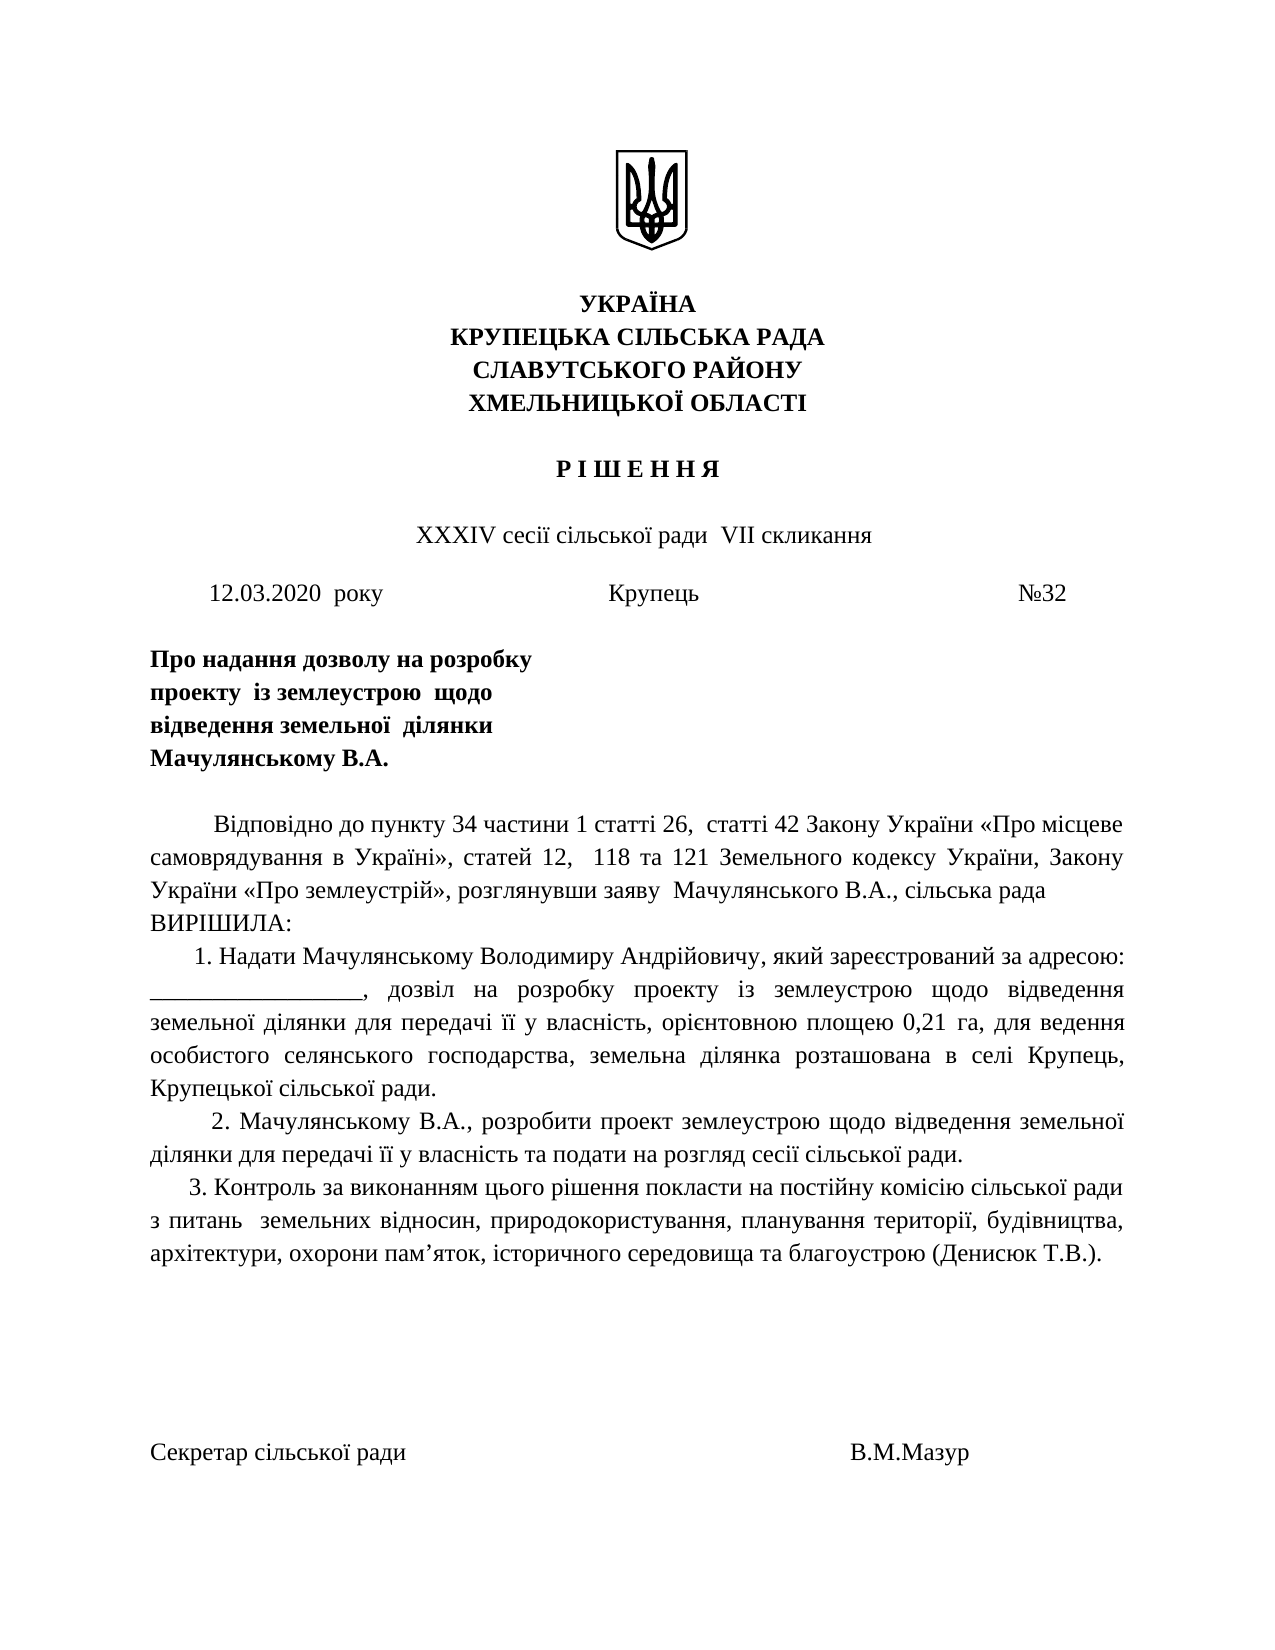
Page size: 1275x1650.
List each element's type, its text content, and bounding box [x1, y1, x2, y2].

text проекту із землеустрою щодо [150, 677, 1125, 706]
text 2. Мачулянському В.А., розробити проект землеустрою щодо відведення земельної ділянки для передачі її у власність та подати на розгляд сесії сільської ради. [150, 1106, 1125, 1168]
text 3. Контроль за виконанням цього рішення покласти на постійну комісію сільської ради з питань земельних відносин, природокористування, планування території, будівництва, архітектури, охорони пам’яток, історичного середовища та благоустрою (Денисюк Т.В.). [150, 1172, 1125, 1267]
text ХМЕЛЬНИЦЬКОЇ ОБЛАСТІ [150, 388, 1125, 417]
text ХХХІV сесії сільської ради VІІ скликання [150, 520, 1125, 549]
text 12.03.2020 року Крупець №32 [150, 578, 1125, 607]
text 1. Надати Мачулянському Володимиру Андрійовичу, який зареєстрований за адресою: _________________, дозвіл на розробку проекту із землеустрою щодо відведення земельної ділянки для передачі її у власність, орієнтовною площею 0,21 га, для ведення особистого селянського господарства, земельна ділянка розташована в селі Крупець, Крупецької сільської ради. [150, 941, 1125, 1102]
text Мачулянському В.А. [150, 743, 1125, 772]
text відведення земельної ділянки [150, 710, 1125, 739]
text УКРАЇНА [150, 289, 1125, 318]
text Про надання дозволу на розробку [150, 644, 1125, 673]
text Секретар сільської ради В.М.Мазур [150, 1437, 1125, 1465]
text КРУПЕЦЬКА СІЛЬСЬКА РАДА [150, 322, 1125, 351]
text Р І Ш Е Н Н Я [150, 454, 1125, 483]
text Відповідно до пункту 34 частини 1 статті 26, статті 42 Закону України «Про місцеве самоврядування в Україні», статей 12, 118 та 121 Земельного кодексу України, Закону України «Про землеустрій», розглянувши заяву Мачулянського В.А., сільська рада [150, 809, 1125, 904]
text СЛАВУТСЬКОГО РАЙОНУ [150, 355, 1125, 384]
text ВИРІШИЛА: [150, 908, 1125, 937]
